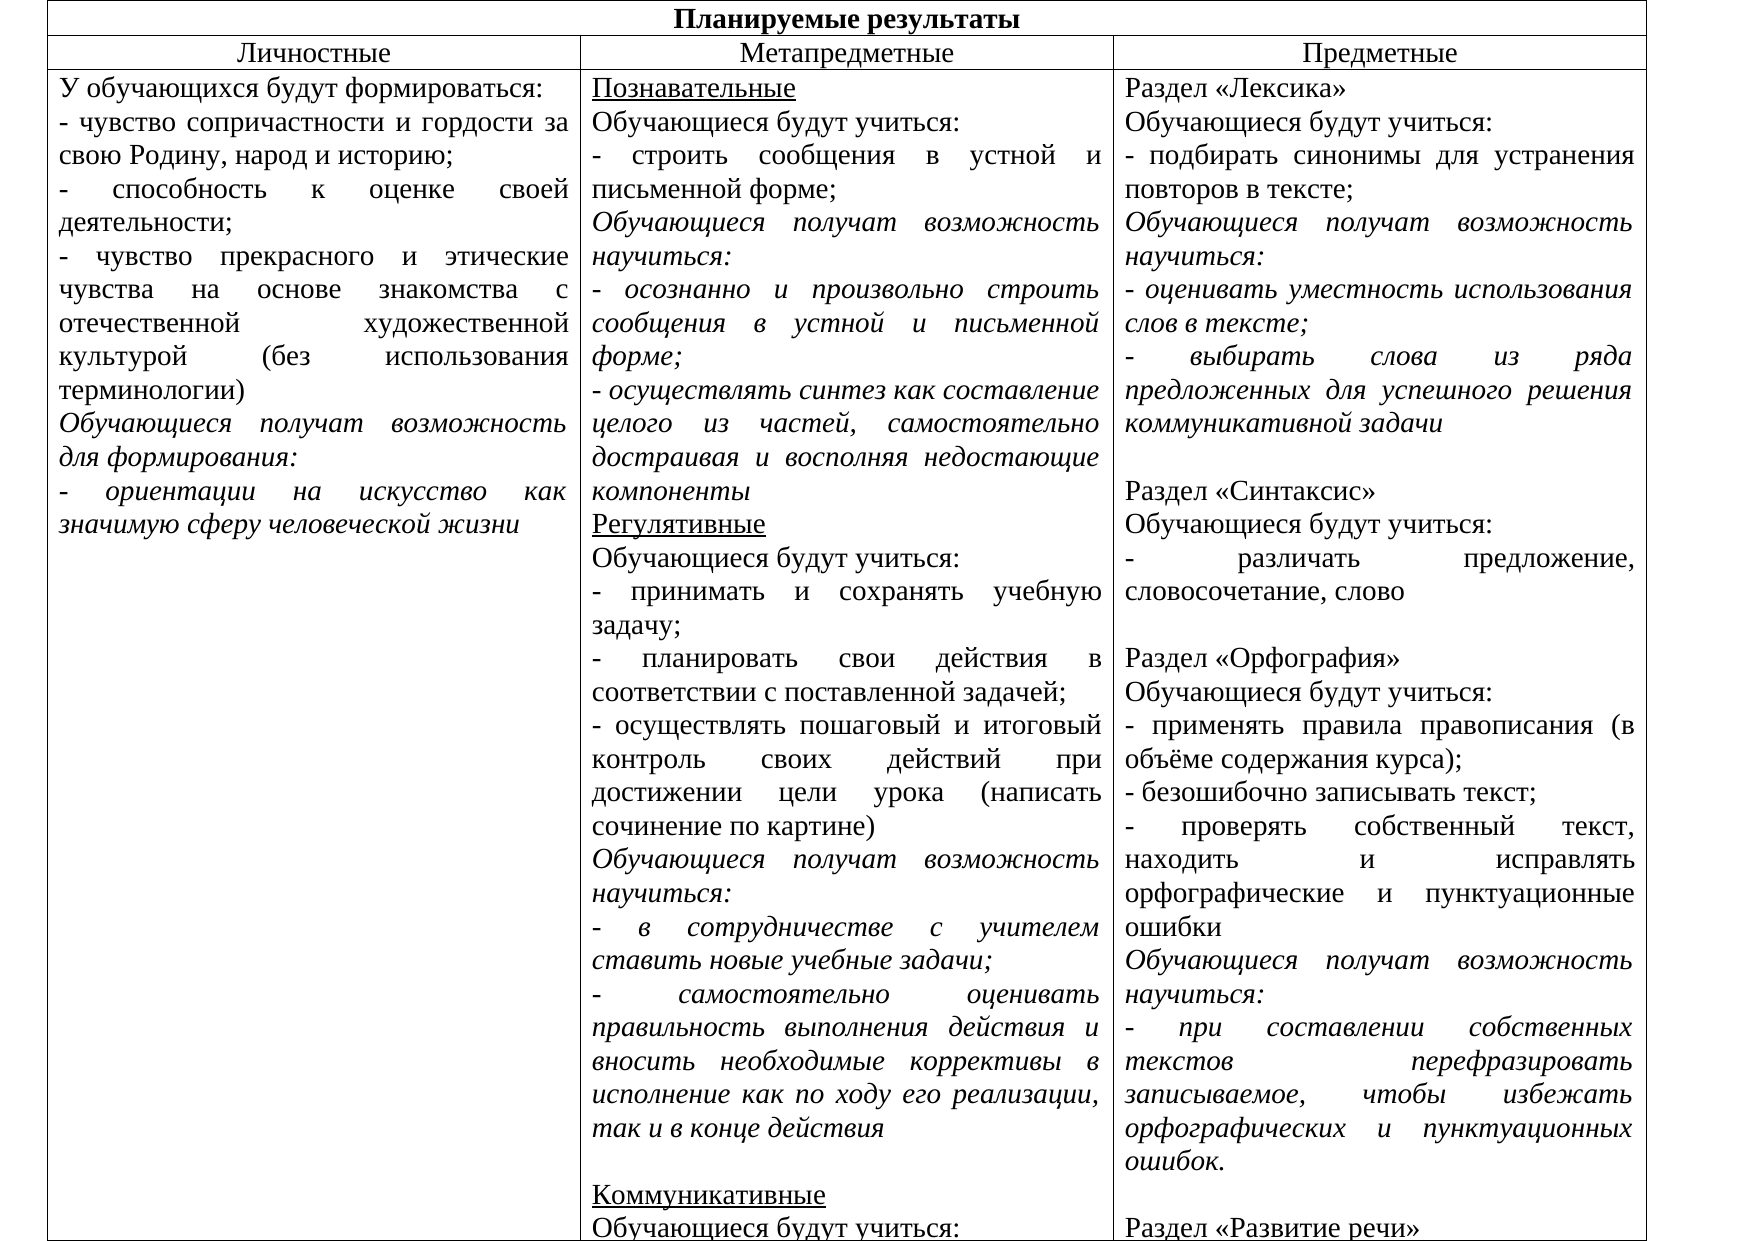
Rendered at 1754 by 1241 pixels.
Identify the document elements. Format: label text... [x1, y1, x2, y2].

table_cell Познавательные Обучающиеся будут учиться: - строить сообщения в устной и письменной форме; Обучающиеся получат возможность научиться: - осознанно и произвольно строить сообщения в устной и письменной форме; - осуществлять синтез как составление целого из частей, самостоятельно достраивая и восполняя недостающие компоненты Регулятивные Обучающиеся будут учиться: - принимать и сохранять учебную задачу; - планировать свои действия в соответствии с поставленной задачей; - осуществлять пошаговый и итоговый контроль своих действий при достижении цели урока (написать сочинение по картине) Обучающиеся получат возможность научиться: - в сотрудничестве с учителем ставить новые учебные задачи; - самостоятельно оценивать правильность выполнения действия и вносить необходимые коррективы в исполнение как по ходу его реализации, так и в конце действия Коммуникативные Обучающиеся будут учиться: - допускать возможность существования у людей различных точек зрения, в том числе не совпадающих с их собственной, и ориентироваться на позицию партнёра в общении и взаимодействии; - формулировать собственное мнение и позицию; - строить монологические высказывания, владеть диалогической формой речи Обучающиеся получат возможность научиться: - учитывать разные мнения и интересы и обосновывать свою собственную позицию; - задавать вопросы, необходимые для организации собственной деятельности [581, 70, 1113, 1240]
table_cell Личностные [48, 36, 580, 69]
table_header Планируемые результаты [48, 1, 1646, 34]
table_cell У обучающихся будут формироваться: - чувство сопричастности и гордости за свою Родину, народ и историю; - способность к оценке своей деятельности; - чувство прекрасного и этические чувства на основе знакомства с отечественной художественной культурой (без использования терминологии) Обучающиеся получат возможность для формирования: - ориентации на искусство как значимую сферу человеческой жизни [48, 70, 580, 1240]
table_cell Метапредметные [581, 36, 1113, 69]
table_cell Раздел «Лексика» Обучающиеся будут учиться: - подбирать синонимы для устранения повторов в тексте; Обучающиеся получат возможность научиться: - оценивать уместность использования слов в тексте; - выбирать слова из ряда предложенных для успешного решения коммуникативной задачи Раздел «Синтаксис» Обучающиеся будут учиться: - различать предложение, словосочетание, слово Раздел «Орфография» Обучающиеся будут учиться: - применять правила правописания (в объёме содержания курса); - безошибочно записывать текст; - проверять собственный текст, находить и исправлять орфографические и пунктуационные ошибки Обучающиеся получат возможность научиться: - при составлении собственных текстов перефразировать записываемое, чтобы избежать орфографических и пунктуационных ошибок. Раздел «Развитие речи» - выражать собственное мнение и аргументировать его; Обучающиеся получат возможность научиться: - составлять текст по картине; - оформлять на письме составленный текст [1114, 70, 1646, 1240]
table_cell Предметные [1114, 36, 1646, 69]
